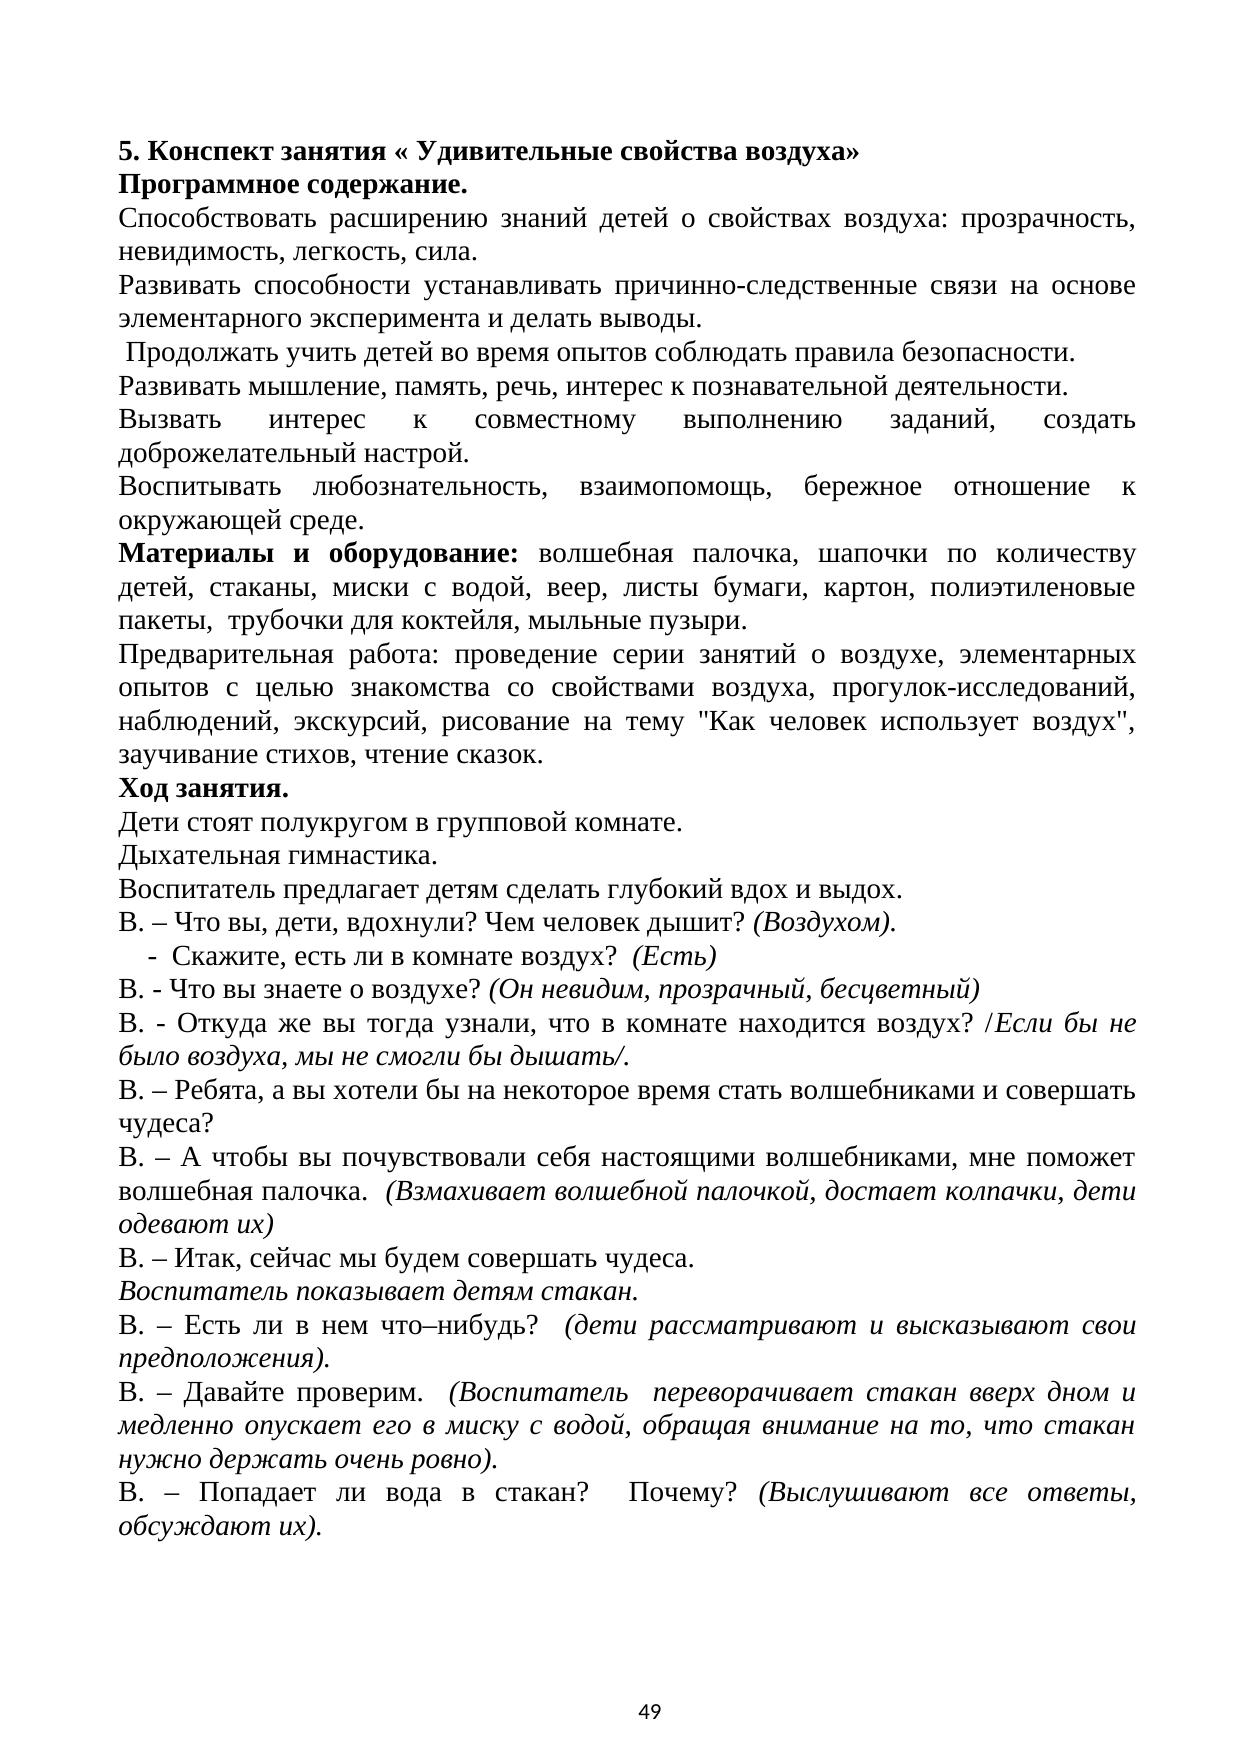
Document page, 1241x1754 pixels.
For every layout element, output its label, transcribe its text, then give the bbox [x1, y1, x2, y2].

text В. – А чтобы вы почувствовали себя настоящими волшебниками, мне поможет волшебная палочка. (Взмахивает волшебной палочкой, достает колпачки, дети одевают их) [118, 1139, 1137, 1240]
text В. - Откуда же вы тогда узнали, что в комнате находится воздух? /Если бы не было воздуха, мы не смогли бы дышать/. [118, 1005, 1137, 1072]
text В. – Попадает ли вода в стакан? Почему? (Выслушивают все ответы, обсуждают их). [118, 1474, 1137, 1542]
text В. – Давайте проверим. (Воспитатель переворачивает стакан вверх дном и медленно опускает его в миску с водой, обращая внимание на то, что стакан нужно держать очень ровно). [118, 1374, 1137, 1474]
text Воспитатель показывает детям стакан. [118, 1273, 1137, 1307]
text Дети стоят полукругом в групповой комнате. [118, 804, 1137, 837]
text Воспитатель предлагает детям сделать глубокий вдох и выдох. [118, 871, 1137, 904]
text Материалы и оборудование: волшебная палочка, шапочки по количеству детей, стаканы, миски с водой, веер, листы бумаги, картон, полиэтиленовые пакеты, трубочки для коктейля, мыльные пузыри. [118, 535, 1137, 636]
text Дыхательная гимнастика. [118, 837, 1137, 871]
text Способствовать расширению знаний детей о свойствах воздуха: прозрачность, невидимость, легкость, сила. [118, 200, 1137, 267]
text В. – Есть ли в нем что–нибудь? (дети рассматривают и высказывают свои предположения). [118, 1307, 1137, 1374]
text В. – Ребята, а вы хотели бы на некоторое время стать волшебниками и совершать чудеса? [118, 1072, 1137, 1139]
text Программное содержание. [118, 166, 1137, 200]
text Развивать мышление, память, речь, интерес к познавательной деятельности. [118, 368, 1137, 401]
text Предварительная работа: проведение серии занятий о воздухе, элементарных опытов с целью знакомства со свойствами воздуха, прогулок-исследований, наблюдений, экскурсий, рисование на тему ''Как человек использует воздух", заучивание стихов, чтение сказок. [118, 636, 1137, 770]
text Воспитывать любознательность, взаимопомощь, бережное отношение к окружающей среде. [118, 468, 1137, 535]
text В. - Что вы знаете о воздухе? (Он невидим, прозрачный, бесцветный) [118, 971, 1137, 1005]
text В. – Итак, сейчас мы будем совершать чудеса. [118, 1240, 1137, 1273]
text Ход занятия. [118, 770, 1137, 804]
text - Скажите, есть ли в комнате воздух? (Есть) [118, 938, 1137, 971]
text Развивать способности устанавливать причинно-следственные связи на основе элементарного эксперимента и делать выводы. [118, 267, 1137, 334]
text Вызвать интерес к совместному выполнению заданий, создать доброжелательный настрой. [118, 401, 1137, 468]
text Продолжать учить детей во время опытов соблюдать правила безопасности. [118, 334, 1137, 368]
text 5. Конспект занятия « Удивительные свойства воздуха» [118, 133, 1137, 166]
text В. – Что вы, дети, вдохнули? Чем человек дышит? (Воздухом). [118, 904, 1137, 938]
